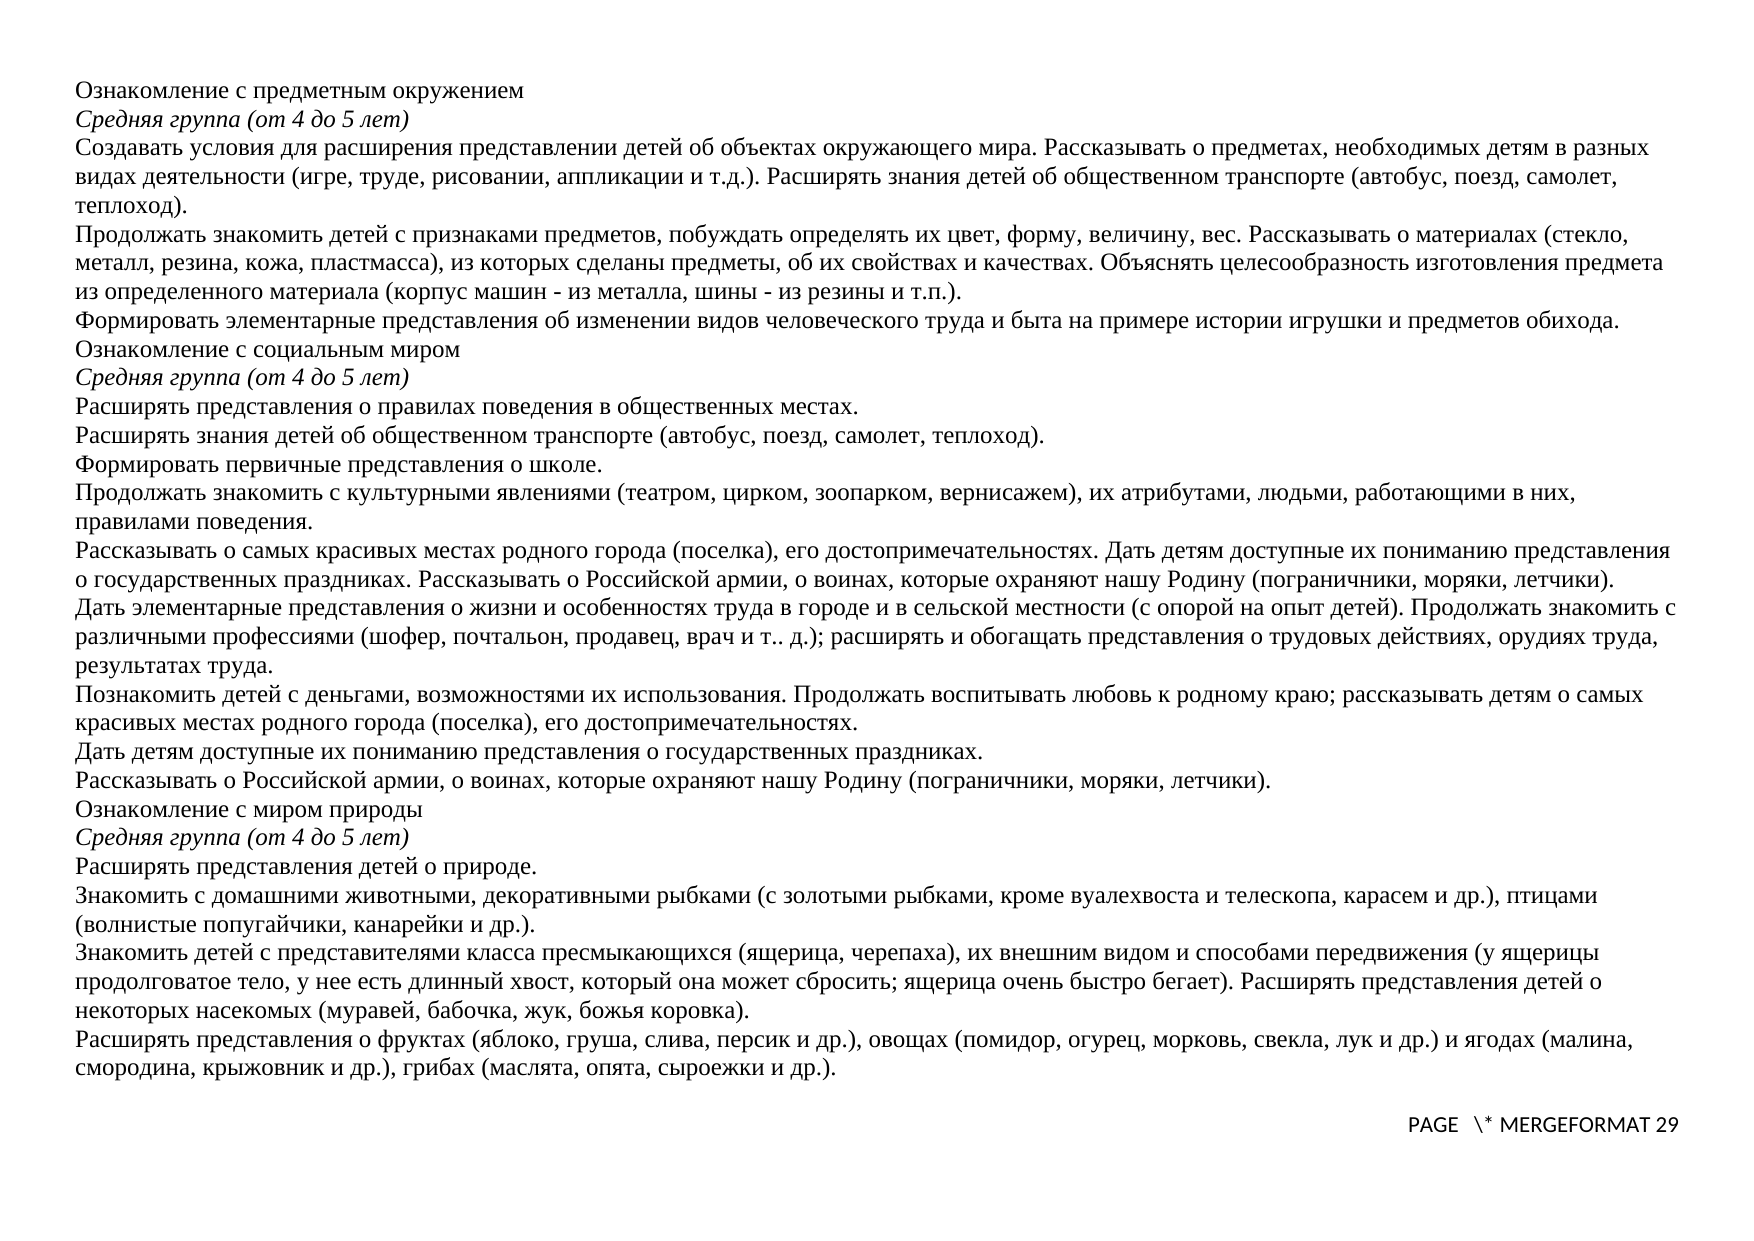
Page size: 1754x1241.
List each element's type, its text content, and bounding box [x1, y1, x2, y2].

text Продолжать знакомить детей с признаками предметов, побуждать определять их цвет, форму, величину, вес. Рассказывать о материалах (стекло, металл, резина, кожа, пластмасса), из которых сделаны предметы, об их свойствах и качествах. Объяснять целесообразность изготовления предмета из определенного материала (корпус машин - из металла, шины - из резины и т.п.). Формировать элементарные представления об изменении видов человеческого труда и быта на примере истории игрушки и предметов обихода. [75, 219, 1679, 334]
text Дать детям доступные их пониманию представления о государственных праздниках. [75, 736, 1679, 765]
text Знакомить детей с представителями класса пресмыкающихся (ящерица, черепаха), их внешним видом и способами передвижения (у ящерицы продолговатое тело, у нее есть длинный хвост, который она может сбросить; ящерица очень быстро бегает). Расширять представления детей о некоторых насекомых (муравей, бабочка, жук, божья коровка). [75, 937, 1679, 1024]
text Средняя группа (от 4 до 5 лет) [75, 362, 1679, 391]
text Расширять представления детей о природе. [75, 851, 1679, 880]
text Средняя группа (от 4 до 5 лет) [75, 104, 1679, 132]
text Ознакомление с миром природы [75, 794, 1679, 822]
text Ознакомление с социальным миром [75, 334, 1679, 362]
text Дать элементарные представления о жизни и особенностях труда в городе и в сельской местности (с опорой на опыт детей). Продолжать знакомить с различными профессиями (шофер, почтальон, продавец, врач и т.. д.); расширять и обогащать представления о трудовых действиях, орудиях труда, результатах труда. [75, 592, 1679, 679]
text Расширять представления о правилах поведения в общественных местах. [75, 391, 1679, 420]
text Знакомить с домашними животными, декоративными рыбками (с золотыми рыбками, кроме вуалехвоста и телескопа, карасем и др.), птицами (волнистые попугайчики, канарейки и др.). [75, 880, 1679, 937]
text Продолжать знакомить с культурными явлениями (театром, цирком, зоопарком, вернисажем), их атрибутами, людьми, работающими в них, правилами поведения. [75, 477, 1679, 535]
text Средняя группа (от 4 до 5 лет) [75, 822, 1679, 851]
text Расширять представления о фруктах (яблоко, груша, слива, персик и др.), овощах (помидор, огурец, морковь, свекла, лук и др.) и ягодах (малина, смородина, крыжовник и др.), грибах (маслята, опята, сыроежки и др.). [75, 1024, 1679, 1081]
text Ознакомление с предметным окружением [75, 75, 1679, 104]
text Познакомить детей с деньгами, возможностями их использования. Продолжать воспитывать любовь к родному краю; рассказывать детям о самых красивых местах родного города (поселка), его достопримечательностях. [75, 679, 1679, 736]
text Рассказывать о самых красивых местах родного города (поселка), его достопримечательностях. Дать детям доступные их пониманию представления о государственных праздниках. Рассказывать о Российской армии, о воинах, которые охраняют нашу Родину (пограничники, моряки, летчики). [75, 535, 1679, 592]
text Расширять знания детей об общественном транспорте (автобус, поезд, самолет, теплоход). [75, 420, 1679, 449]
text Формировать первичные представления о школе. [75, 449, 1679, 477]
text Рассказывать о Российской армии, о воинах, которые охраняют нашу Родину (пограничники, моряки, летчики). [75, 765, 1679, 794]
text Создавать условия для расширения представлении детей об объектах окружающего мира. Рассказывать о предметах, необходимых детям в разных видах деятельности (игре, труде, рисовании, аппликации и т.д.). Расширять знания детей об общественном транспорте (автобус, поезд, самолет, теплоход). [75, 132, 1679, 219]
